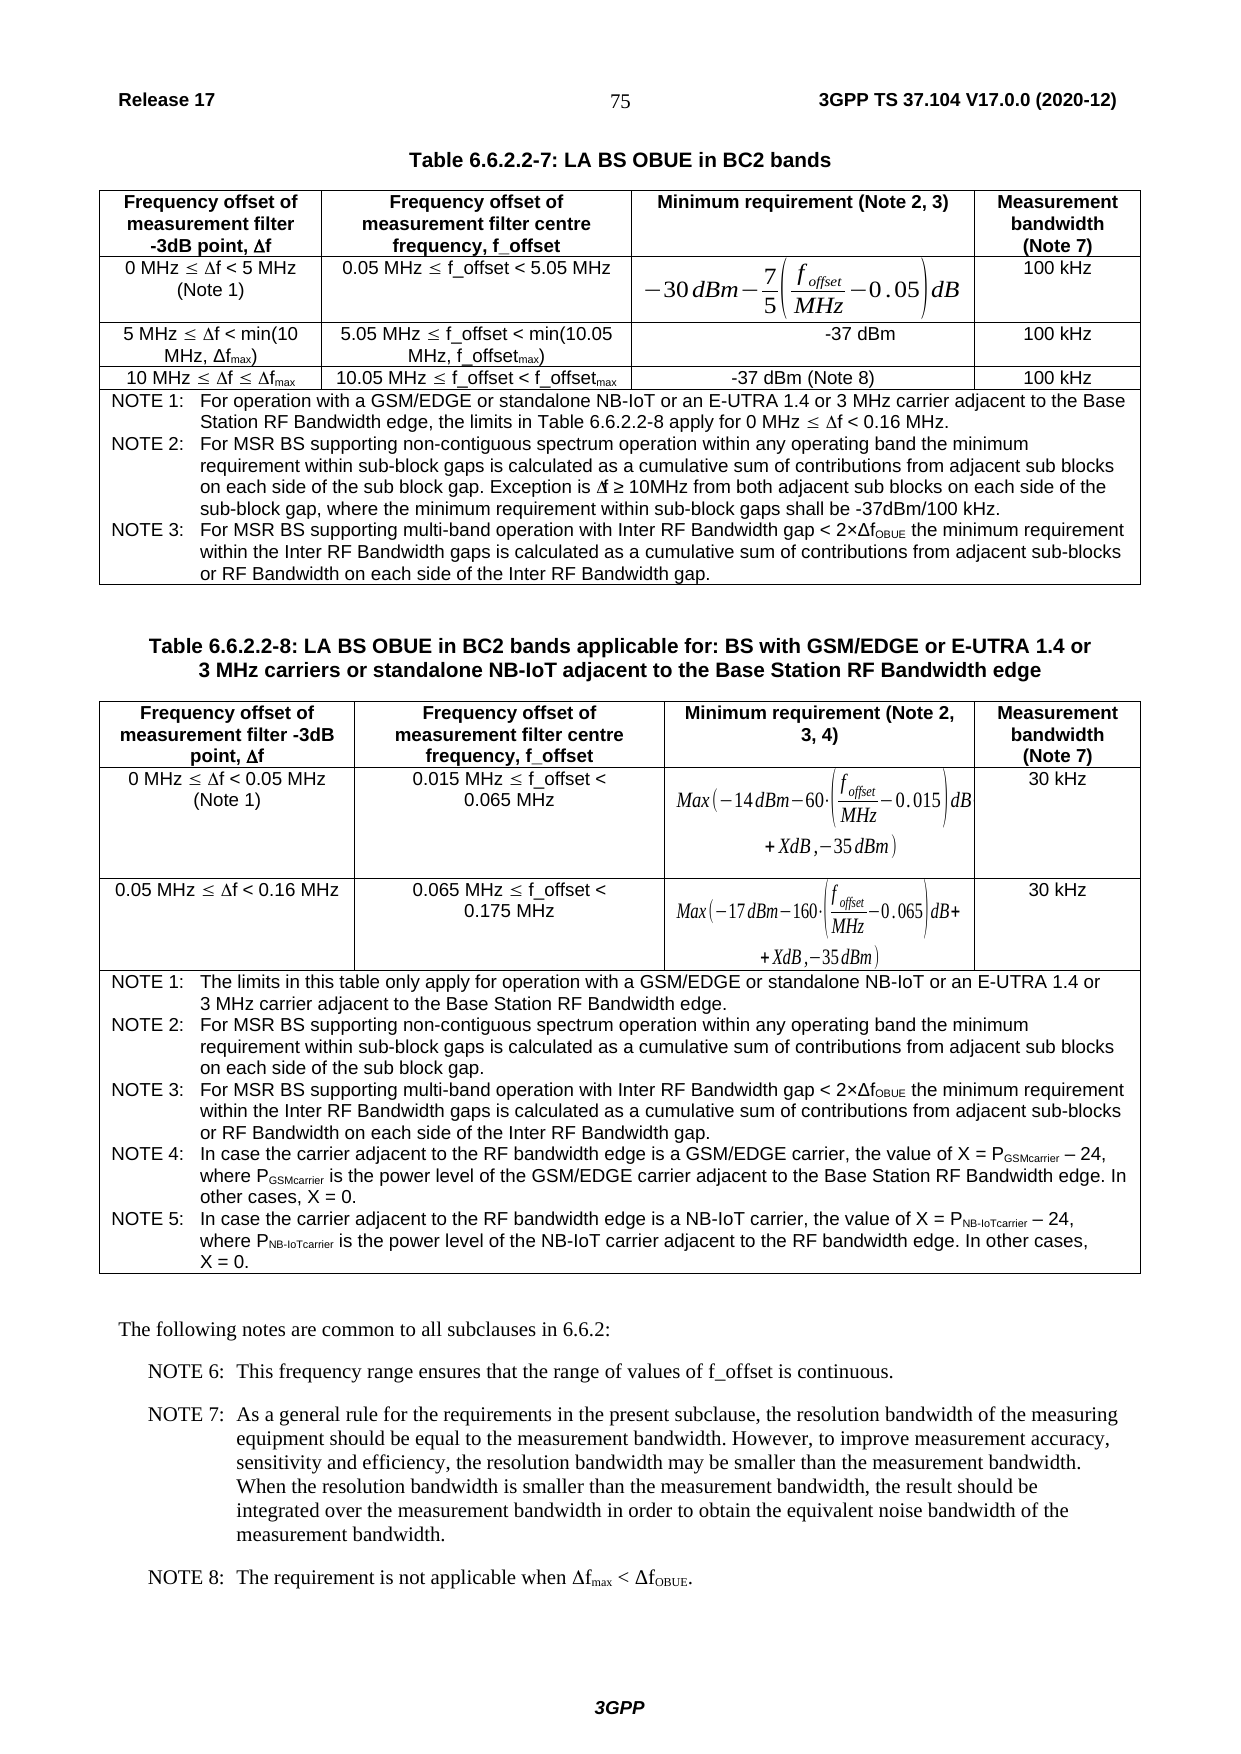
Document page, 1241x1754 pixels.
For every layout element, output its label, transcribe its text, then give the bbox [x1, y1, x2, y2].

text The following notes are common to all subclauses in 6.6.2: [118, 1316, 1122, 1341]
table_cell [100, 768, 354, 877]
text NOTE 7: As a general rule for the requirements in the present subclause, the resolution bandwidth of the measuring equipment should be equal to the measurement bandwidth. However, to improve measurement accuracy, sensitivity and efficiency, the resolution bandwidth may be smaller than the measurement bandwidth. When the resolution bandwidth is smaller than the measurement bandwidth, the result should be integrated over the measurement bandwidth in order to obtain the equivalent noise bandwidth of the measurement bandwidth. [148, 1402, 1122, 1546]
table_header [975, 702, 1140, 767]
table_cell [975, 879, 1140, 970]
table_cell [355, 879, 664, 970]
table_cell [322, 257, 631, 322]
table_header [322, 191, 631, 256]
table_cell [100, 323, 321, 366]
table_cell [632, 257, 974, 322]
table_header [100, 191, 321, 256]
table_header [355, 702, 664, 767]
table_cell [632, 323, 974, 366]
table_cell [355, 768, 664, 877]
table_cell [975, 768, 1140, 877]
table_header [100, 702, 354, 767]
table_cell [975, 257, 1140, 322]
text Table 6.6.2.2-8: LA BS OBUE in BC2 bands applicable for: BS with GSM/EDGE or E-UTRA 1.4 or 3 MHz carriers or standalone NB-IoT adjacent to the Base Station RF Bandwidth edge [118, 634, 1122, 682]
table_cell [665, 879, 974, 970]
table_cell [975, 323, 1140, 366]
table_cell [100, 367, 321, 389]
text NOTE 6: This frequency range ensures that the range of values of f_offset is continuous. [148, 1359, 1122, 1383]
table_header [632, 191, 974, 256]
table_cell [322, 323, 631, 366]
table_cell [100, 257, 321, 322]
text NOTE 8: The requirement is not applicable when fmax < ΔfOBUE. [148, 1565, 1122, 1589]
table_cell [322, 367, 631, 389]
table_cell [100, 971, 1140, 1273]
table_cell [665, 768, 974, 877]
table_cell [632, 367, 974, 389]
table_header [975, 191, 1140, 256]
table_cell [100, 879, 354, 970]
text Table 6.6.2.2-7: LA BS OBUE in BC2 bands [118, 147, 1122, 171]
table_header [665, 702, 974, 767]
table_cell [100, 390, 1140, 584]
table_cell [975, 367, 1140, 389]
